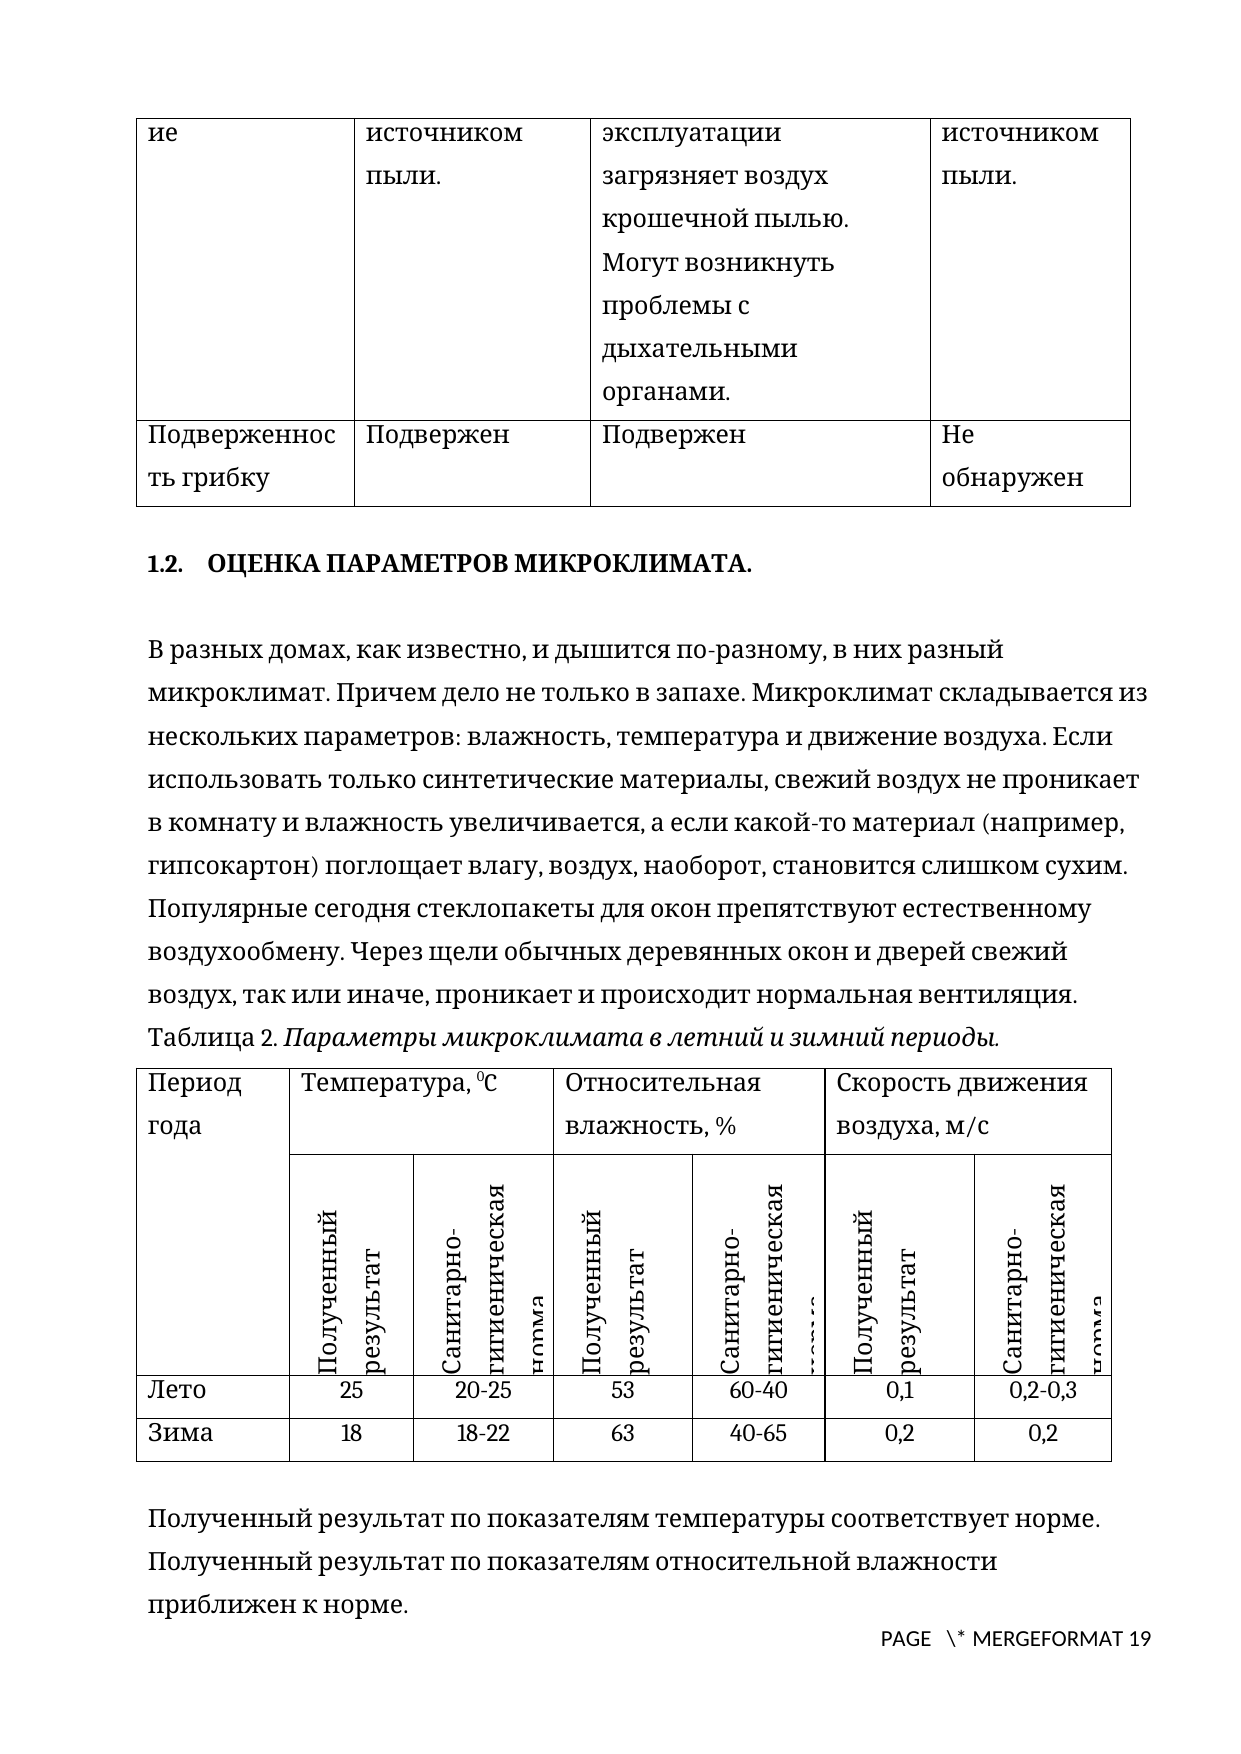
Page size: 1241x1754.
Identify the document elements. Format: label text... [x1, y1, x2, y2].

table_cell Подвержен [591, 421, 930, 506]
table_cell Зима [137, 1419, 289, 1461]
table_cell 18 [290, 1419, 413, 1461]
table_cell 60-40 [693, 1376, 824, 1418]
table_cell 25 [290, 1376, 413, 1418]
table_header Скорость движения воздуха, м/с [826, 1069, 1111, 1153]
table_cell Санитарно-гигиеническая норма [975, 1155, 1111, 1375]
table_cell 40-65 [693, 1419, 824, 1461]
table_cell Полученный результат [290, 1155, 413, 1375]
table_cell Лето [137, 1376, 289, 1418]
text Полученный результат по показателям температуры соответствует норме. [148, 1505, 1152, 1534]
table_cell 18-22 [414, 1419, 553, 1461]
text Таблица 2. Параметры микроклимата в летний и зимний периоды. [148, 1024, 1152, 1053]
table_cell 0,2-0,3 [975, 1376, 1111, 1418]
table_header Температура, 0C [290, 1069, 553, 1153]
table_cell Пылевыделение [137, 119, 354, 420]
table_cell 63 [554, 1419, 692, 1461]
table_cell Подвержен [355, 421, 590, 506]
table_header Период года [137, 1069, 289, 1375]
table_cell Санитарно-гигиеническая норма [693, 1155, 824, 1375]
table_cell Полученный результат [826, 1155, 974, 1375]
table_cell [355, 119, 590, 420]
table_header Относительная влажность, % [554, 1069, 824, 1153]
table_cell 20-25 [414, 1376, 553, 1418]
text В разных домах, как известно, и дышится по-разному, в них разный микроклимат. Причем дело не только в запахе. Микроклимат складывается из нескольких параметров: влажность, температура и движение воздуха. Если использовать только синтетические материалы, свежий воздух не проникает в комнату и влажность увеличивается, а если какой-то материал (например, гипсокартон) поглощает влагу, воздух, наоборот, становится слишком сухим. Популярные сегодня стеклопакеты для окон препятствуют естественному воздухообмену. Через щели обычных деревянных окон и дверей свежий воздух, так или иначе, проникает и происходит нормальная вентиляция. [148, 636, 1152, 1010]
table_cell Подверженность грибку [137, 421, 354, 506]
list ОЦЕНКА ПАРАМЕТРОВ МИКРОКЛИМАТА. [148, 550, 1152, 579]
table_cell 0,2 [975, 1419, 1111, 1461]
table_cell Полученный результат [554, 1155, 692, 1375]
table_cell Не обнаружен [931, 421, 1130, 506]
table_cell 0,2 [826, 1419, 974, 1461]
table_cell 53 [554, 1376, 692, 1418]
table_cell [591, 119, 930, 420]
table_cell 0,1 [826, 1376, 974, 1418]
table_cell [931, 119, 1130, 420]
text Полученный результат по показателям относительной влажности приближен к норме. [148, 1548, 1152, 1620]
table_cell Санитарно-гигиеническая норма [414, 1155, 553, 1375]
